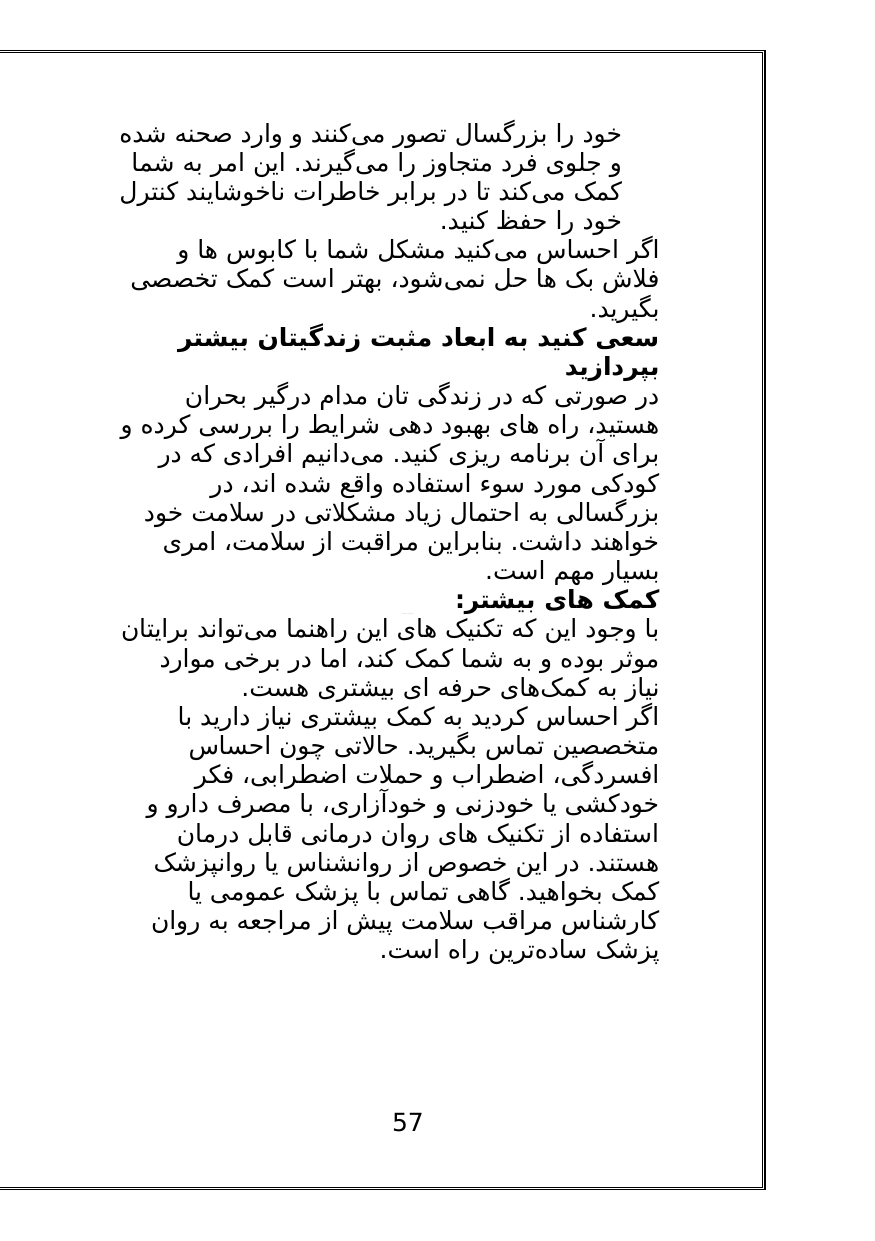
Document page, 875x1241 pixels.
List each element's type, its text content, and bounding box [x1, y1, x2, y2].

text اگر احساس می‌کنید مشکل شما با کابوس ها و فلاش بک ها حل نمی‌شود، بهتر است کمک تخصصی بگیرید. [119, 235, 659, 323]
text اگر احساس کردید به کمک بیشتری نیاز دارید با متخصصین تماس بگیرید. حالاتی چون احساس افسردگی، اضطراب و حملات اضطرابی، فکر خودکشی یا خودزنی و خودآزاری، با مصرف دارو و استفاده از تکنیک های روان درمانی قابل درمان هستند. در این خصوص از روانشناس یا روانپزشک کمک بخواهید. گاهی تماس با پزشک عمومی یا کارشناس مراقب سلامت پیش از مراجعه به روان پزشک ساده‌ترین راه است. [119, 702, 659, 964]
text با وجود این که تکنیک های این راهنما می‌تواند برایتان موثر بوده و به شما کمک کند، اما در برخی موارد نیاز به کمک‌های حرفه ای بیشتری هست. [119, 614, 659, 702]
text کمک های بیشتر: [119, 585, 659, 614]
text سعی کنید به ابعاد مثبت زندگیتان بیشتر بپردازید [119, 323, 659, 381]
text در صورتی که در زندگی تان مدام درگیر بحران هستید، راه های بهبود دهی شرایط را بررسی کرده و برای آن برنامه ریزی کنید. می‌دانیم افرادی که در کودکی مورد سوء استفاده واقع شده اند، در بزرگسالی به احتمال زیاد مشکلاتی در سلامت خود خواهند داشت. بنابراین مراقبت از سلامت، امری بسیار مهم است. [119, 381, 659, 585]
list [119, 119, 659, 235]
